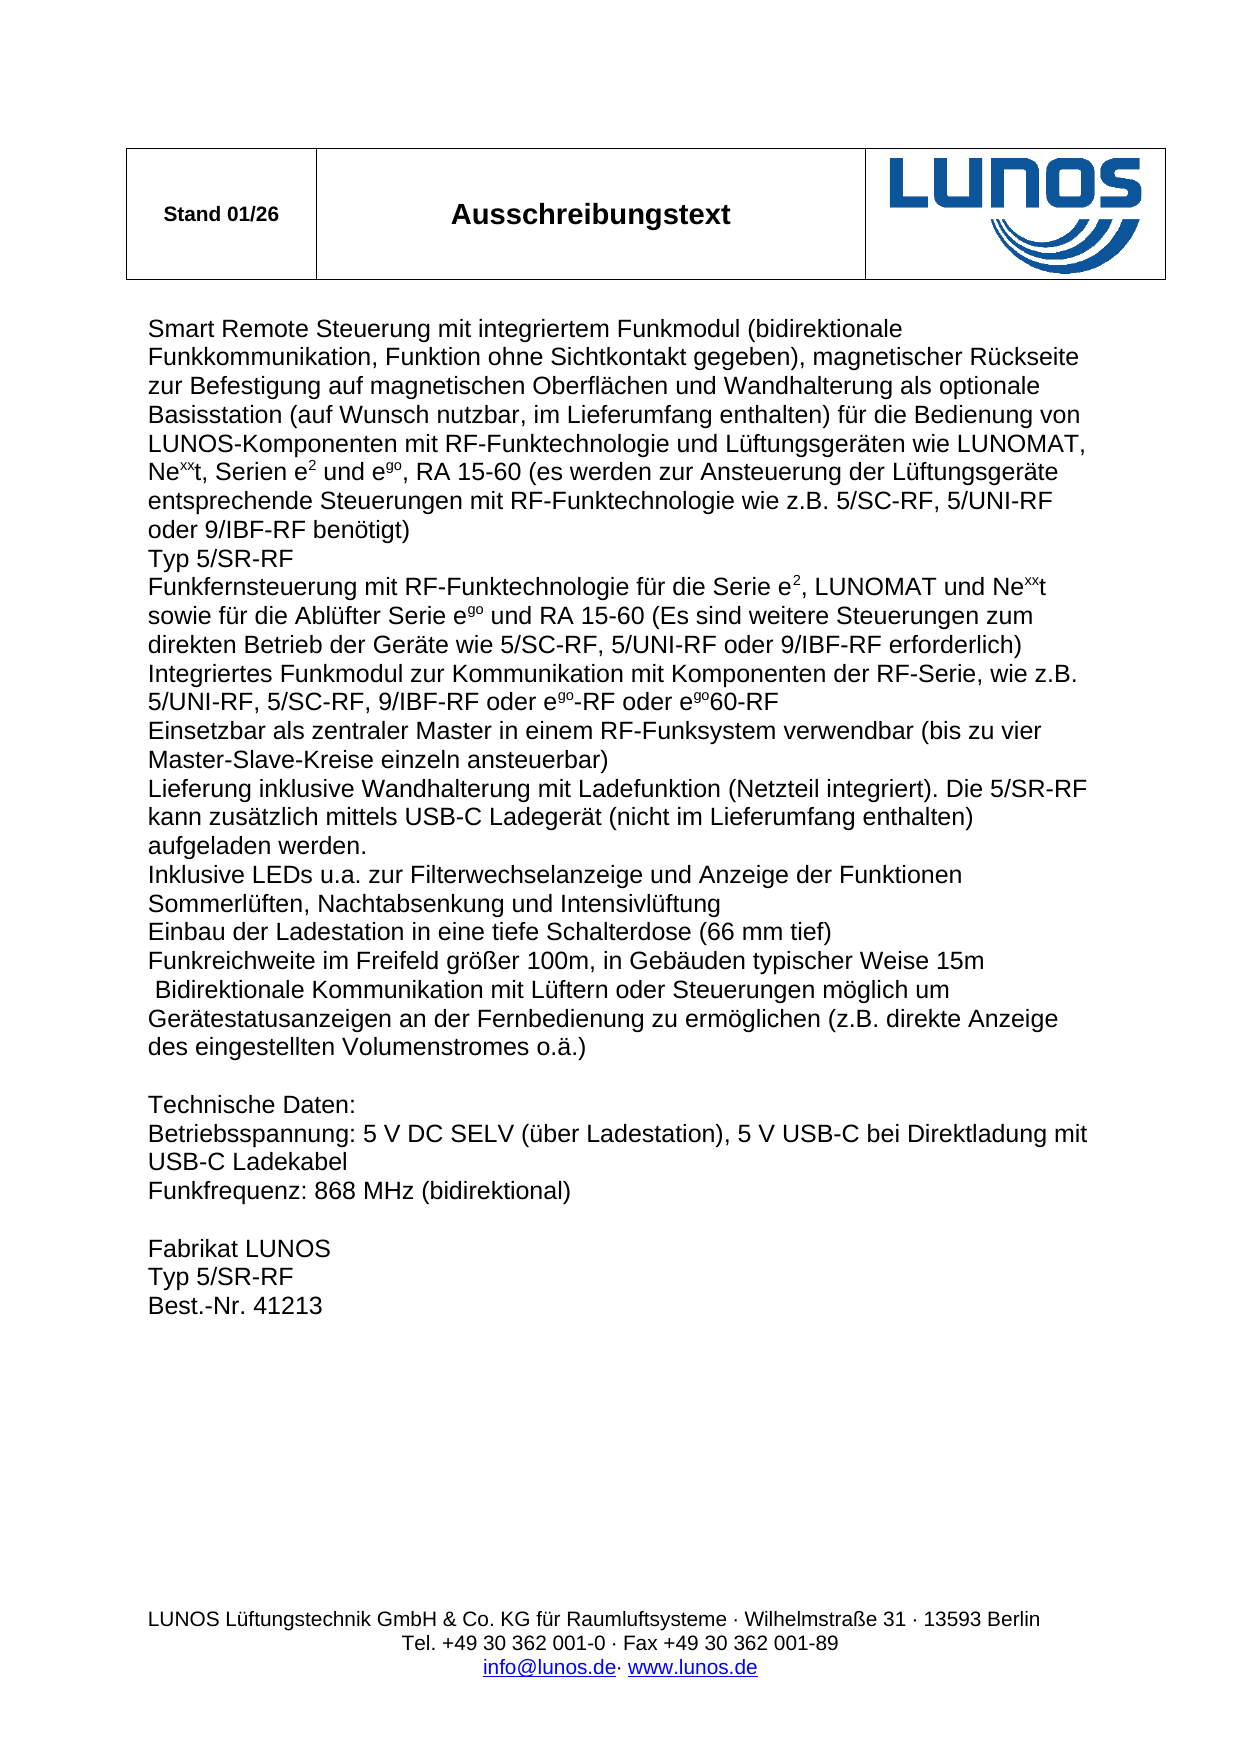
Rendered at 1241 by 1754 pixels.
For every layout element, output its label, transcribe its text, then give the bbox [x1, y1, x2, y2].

table_header [866, 149, 1165, 278]
table_header Stand 01/26 [127, 149, 316, 278]
table_header Ausschreibungstext [317, 149, 865, 278]
picture [889, 158, 1142, 279]
text Smart Remote Steuerung mit integriertem Funkmodul (bidirektionale Funkkommunikation, Funktion ohne Sichtkontakt gegeben), magnetischer Rückseite zur Befestigung auf magnetischen Oberflächen und Wandhalterung als optionale Basisstation (auf Wunsch nutzbar, im Lieferumfang enthalten) für die Bedienung von LUNOS-Komponenten mit RF-Funktechnologie und Lüftungsgeräten wie LUNOMAT, Nexxt, Serien e2 und ego, RA 15-60 (es werden zur Ansteuerung der Lüftungsgeräte entsprechende Steuerungen mit RF-Funktechnologie wie z.B. 5/SC-RF, 5/UNI-RF oder 9/IBF-RF benötigt) Typ 5/SR-RF Funkfernsteuerung mit RF-Funktechnologie für die Serie e2, LUNOMAT und Nexxt sowie für die Ablüfter Serie ego und RA 15-60 (Es sind weitere Steuerungen zum direkten Betrieb der Geräte wie 5/SC-RF, 5/UNI-RF oder 9/IBF-RF erforderlich) Integriertes Funkmodul zur Kommunikation mit Komponenten der RF-Serie, wie z.B. 5/UNI-RF, 5/SC-RF, 9/IBF-RF oder ego-RF oder ego60-RF Einsetzbar als zentraler Master in einem RF-Funksystem verwendbar (bis zu vier Master-Slave-Kreise einzeln ansteuerbar) Lieferung inklusive Wandhalterung mit Ladefunktion (Netzteil integriert). Die 5/SR-RF kann zusätzlich mittels USB-C Ladegerät (nicht im Lieferumfang enthalten) aufgeladen werden. Inklusive LEDs u.a. zur Filterwechselanzeige und Anzeige der Funktionen Sommerlüften, Nachtabsenkung und Intensivlüftung Einbau der Ladestation in eine tiefe Schalterdose (66 mm tief) Funkreichweite im Freifeld größer 100m, in Gebäuden typischer Weise 15m Bidirektionale Kommunikation mit Lüftern oder Steuerungen möglich um Gerätestatusanzeigen an der Fernbedienung zu ermöglichen (z.B. direkte Anzeige des eingestellten Volumenstromes o.ä.) Technische Daten: Betriebsspannung: 5 V DC SELV (über Ladestation), 5 V USB-C bei Direktladung mit USB-C Ladekabel Funkfrequenz: 868 MHz (bidirektional) Fabrikat LUNOS Typ 5/SR-RF Best.-Nr. 41213 [148, 313, 1092, 1320]
